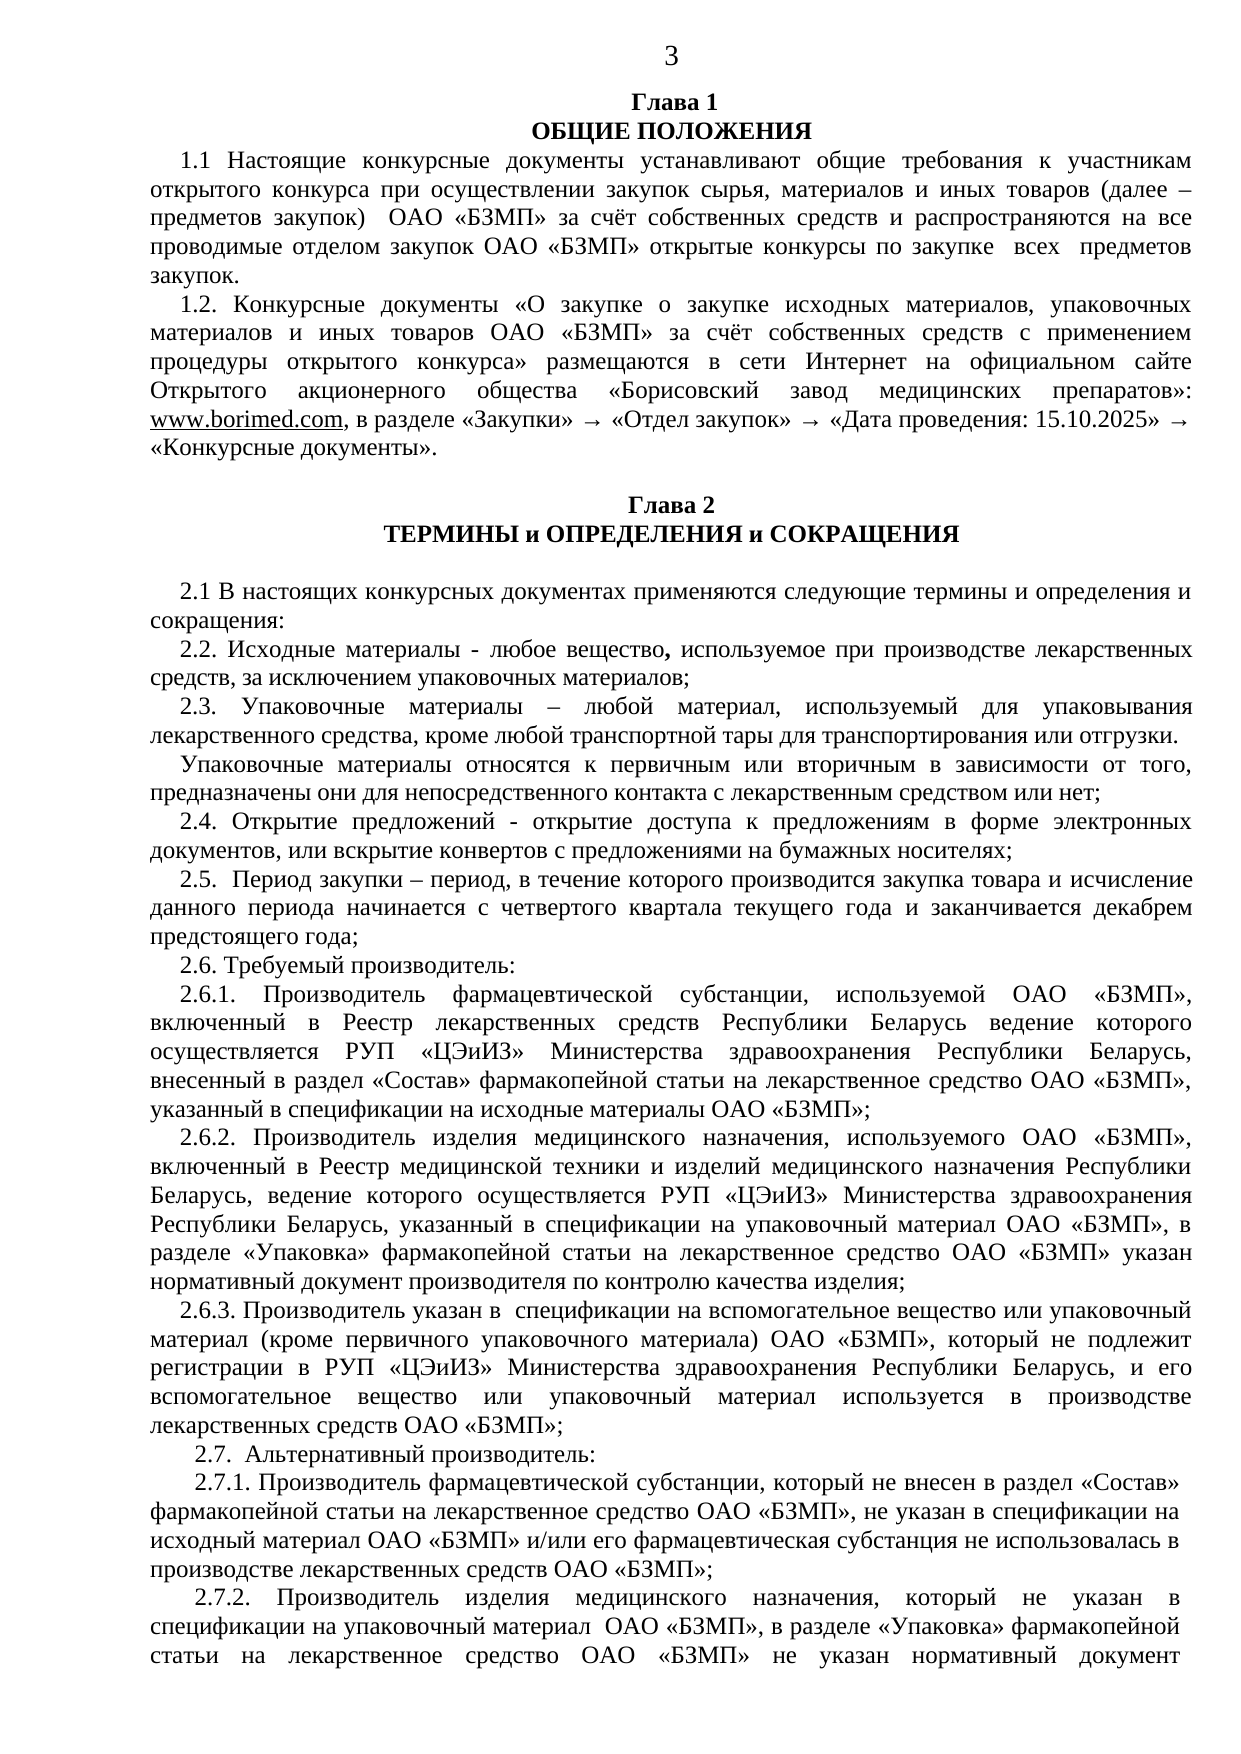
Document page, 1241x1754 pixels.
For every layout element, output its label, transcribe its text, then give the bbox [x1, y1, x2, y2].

text Глава 2 [150, 490, 1193, 519]
text 2.6.3. Производитель указан в спецификации на вспомогательное вещество или упаковочный материал (кроме первичного упаковочного материала) ОАО «БЗМП», который не подлежит регистрации в РУП «ЦЭиИЗ» Министерства здравоохранения Республики Беларусь, и его вспомогательное вещество или упаковочный материал используется в производстве лекарственных средств ОАО «БЗМП»; [150, 1295, 1193, 1439]
text 2.6.2. Производитель изделия медицинского назначения, используемого ОАО «БЗМП», включенный в Реестр медицинской техники и изделий медицинского назначения Республики Беларусь, ведение которого осуществляется РУП «ЦЭиИЗ» Министерства здравоохранения Республики Беларусь, указанный в спецификации на упаковочный материал ОАО «БЗМП», в разделе «Упаковка» фармакопейной статьи на лекарственное средство ОАО «БЗМП» указан нормативный документ производителя по контролю качества изделия; [150, 1122, 1193, 1295]
text Глава 1 [150, 87, 1193, 116]
text ОБЩИЕ ПОЛОЖЕНИЯ [150, 116, 1193, 145]
text 2.7.1. Производитель фармацевтической субстанции, который не внесен в раздел «Состав» фармакопейной статьи на лекарственное средство ОАО «БЗМП», не указан в спецификации на исходный материал ОАО «БЗМП» и/или его фармацевтическая субстанция не использовалась в производстве лекарственных средств ОАО «БЗМП»; [150, 1467, 1181, 1582]
text 2.6. Требуемый производитель: [150, 950, 1193, 979]
text 2.2. Исходные материалы - любое вещество, используемое при производстве лекарственных средств, за исключением упаковочных материалов; [150, 634, 1193, 691]
text 2.6.1. Производитель фармацевтической субстанции, используемой ОАО «БЗМП», включенный в Реестр лекарственных средств Республики Беларусь ведение которого осуществляется РУП «ЦЭиИЗ» Министерства здравоохранения Республики Беларусь, внесенный в раздел «Состав» фармакопейной статьи на лекарственное средство ОАО «БЗМП», указанный в спецификации на исходные материалы ОАО «БЗМП»; [150, 979, 1193, 1122]
text 2.5. Период закупки – период, в течение которого производится закупка товара и исчисление данного периода начинается с четвертого квартала текущего года и заканчивается декабрем предстоящего года; [150, 864, 1193, 950]
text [150, 1582, 1181, 1669]
text 1.1 Настоящие конкурсные документы устанавливают общие требования к участникам открытого конкурса при осуществлении закупок сырья, материалов и иных товаров (далее – предметов закупок) ОАО «БЗМП» за счёт собственных средств и распространяются на все проводимые отделом закупок ОАО «БЗМП» открытые конкурсы по закупке всех предметов закупок. [150, 145, 1193, 289]
text Упаковочные материалы относятся к первичным или вторичным в зависимости от того, предназначены они для непосредственного контакта с лекарственным средством или нет; [150, 749, 1193, 806]
text 2.7. Альтернативный производитель: [150, 1439, 1181, 1467]
text 2.4. Открытие предложений - открытие доступа к предложениям в форме электронных документов, или вскрытие конвертов с предложениями на бумажных носителях; [150, 806, 1193, 864]
text 1.2. Конкурсные документы «О закупке о закупке исходных материалов, упаковочных материалов и иных товаров ОАО «БЗМП» за счёт собственных средств с применением процедуры открытого конкурса» размещаются в сети Интернет на официальном сайте Открытого акционерного общества «Борисовский завод медицинских препаратов»: www.borimed.com, в разделе «Закупки» → «Отдел закупок» → «Дата проведения: 15.10.2025» → «Конкурсные документы». [150, 289, 1193, 461]
text 2.3. Упаковочные материалы – любой материал, используемый для упаковывания лекарственного средства, кроме любой транспортной тары для транспортирования или отгрузки. [150, 691, 1193, 749]
text ТЕРМИНЫ и ОПРЕДЕЛЕНИЯ и СОКРАЩЕНИЯ [150, 519, 1193, 547]
text 2.1 В настоящих конкурсных документах применяются следующие термины и определения и сокращения: [150, 576, 1193, 634]
